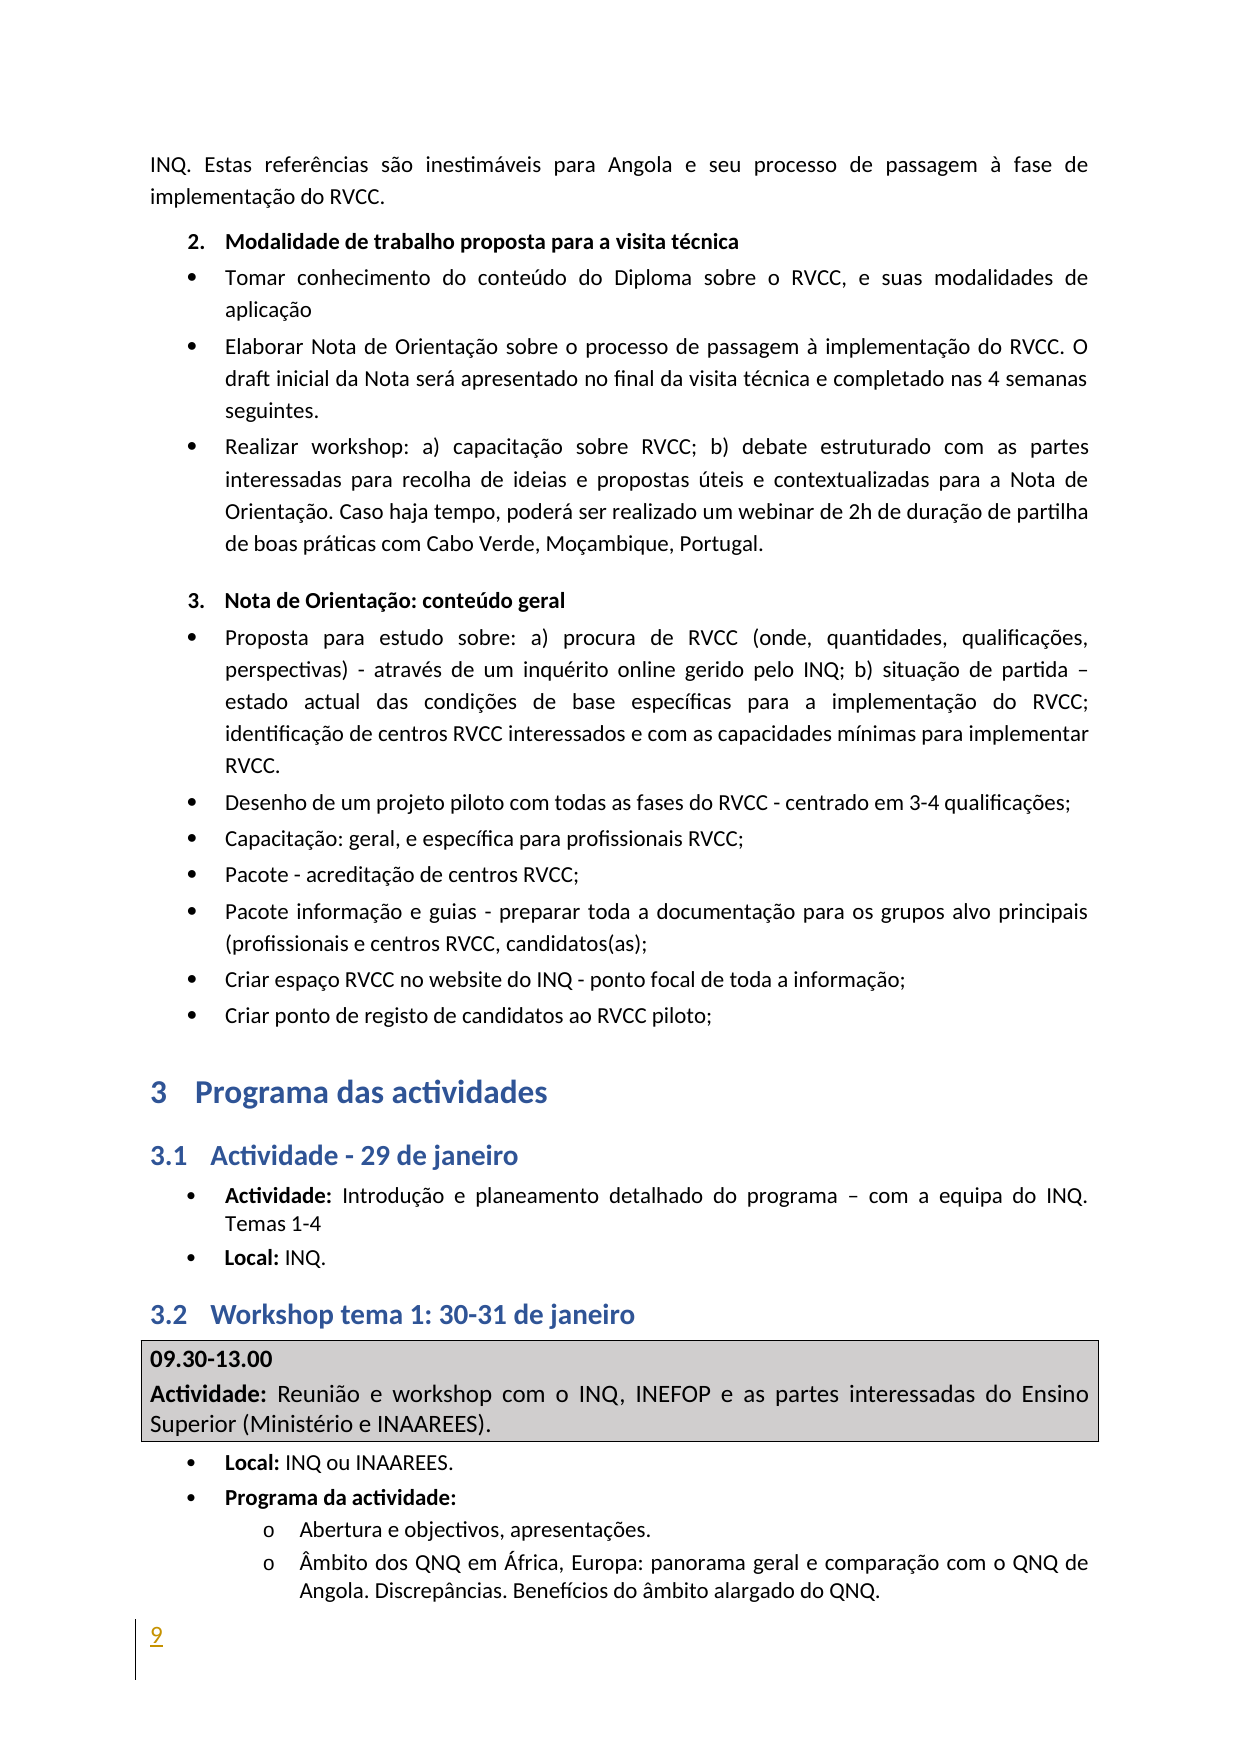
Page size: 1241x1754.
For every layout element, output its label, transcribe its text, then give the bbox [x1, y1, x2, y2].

list Proposta para estudo sobre: a) procura de RVCC (onde, quantidades, qualificações, perspectivas) - através de um inquérito online gerido pelo INQ; b) situação de partida – estado actual das condições de base específicas para a implementação do RVCC; identificação de centros RVCC interessados e com as capacidades mínimas para implementar RVCC. [188, 623, 1090, 779]
list Pacote - acreditação de centros RVCC; [188, 860, 1090, 888]
text Actividade: Reunião e workshop com o INQ, INEFOP e as partes interessadas do Ensino Superior (Ministério e INAAREES). [142, 1375, 1098, 1441]
list Local: INQ ou INAAREES. [187, 1448, 1090, 1477]
list Desenho de um projeto piloto com todas as fases do RVCC - centrado em 3-4 qualificações; [188, 788, 1090, 816]
subtitle Programa das actividades [150, 1071, 1090, 1112]
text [150, 150, 1090, 210]
list Tomar conhecimento do conteúdo do Diploma sobre o RVCC, e suas modalidades de aplicação [188, 263, 1090, 323]
list Elaborar Nota de Orientação sobre o processo de passagem à implementação do RVCC. O draft inicial da Nota será apresentado no final da visita técnica e completado nas 4 semanas seguintes. [188, 332, 1090, 424]
list Pacote informação e guias - preparar toda a documentação para os grupos alvo principais (profissionais e centros RVCC, candidatos(as); [188, 897, 1090, 957]
list Local: INQ. [187, 1243, 1090, 1271]
list Capacitação: geral, e específica para profissionais RVCC; [188, 824, 1090, 852]
list Âmbito dos QNQ em África, Europa: panorama geral e comparação com o QNQ de Angola. Discrepâncias. Benefícios do âmbito alargado do QNQ. [262, 1548, 1090, 1604]
list Nota de Orientação: conteúdo geral [187, 586, 1090, 614]
list Actividade: Introdução e planeamento detalhado do programa – com a equipa do INQ. Temas 1-4 [187, 1181, 1090, 1237]
text 09.30-13.00 [142, 1341, 1098, 1374]
list Realizar workshop: a) capacitação sobre RVCC; b) debate estruturado com as partes interessadas para recolha de ideias e propostas úteis e contextualizadas para a Nota de Orientação. Caso haja tempo, poderá ser realizado um webinar de 2h de duração de partilha de boas práticas com Cabo Verde, Moçambique, Portugal. [188, 432, 1090, 557]
subtitle Workshop tema 1: 30-31 de janeiro [150, 1296, 1090, 1332]
list Modalidade de trabalho proposta para a visita técnica [187, 227, 1090, 255]
list Criar espaço RVCC no website do INQ - ponto focal de toda a informação; [188, 965, 1090, 993]
list Programa da actividade: [187, 1483, 1090, 1511]
subtitle Actividade - 29 de janeiro [150, 1137, 1090, 1173]
list Criar ponto de registo de candidatos ao RVCC piloto; [188, 1002, 1090, 1030]
list Abertura e objectivos, apresentações. [262, 1515, 1090, 1543]
